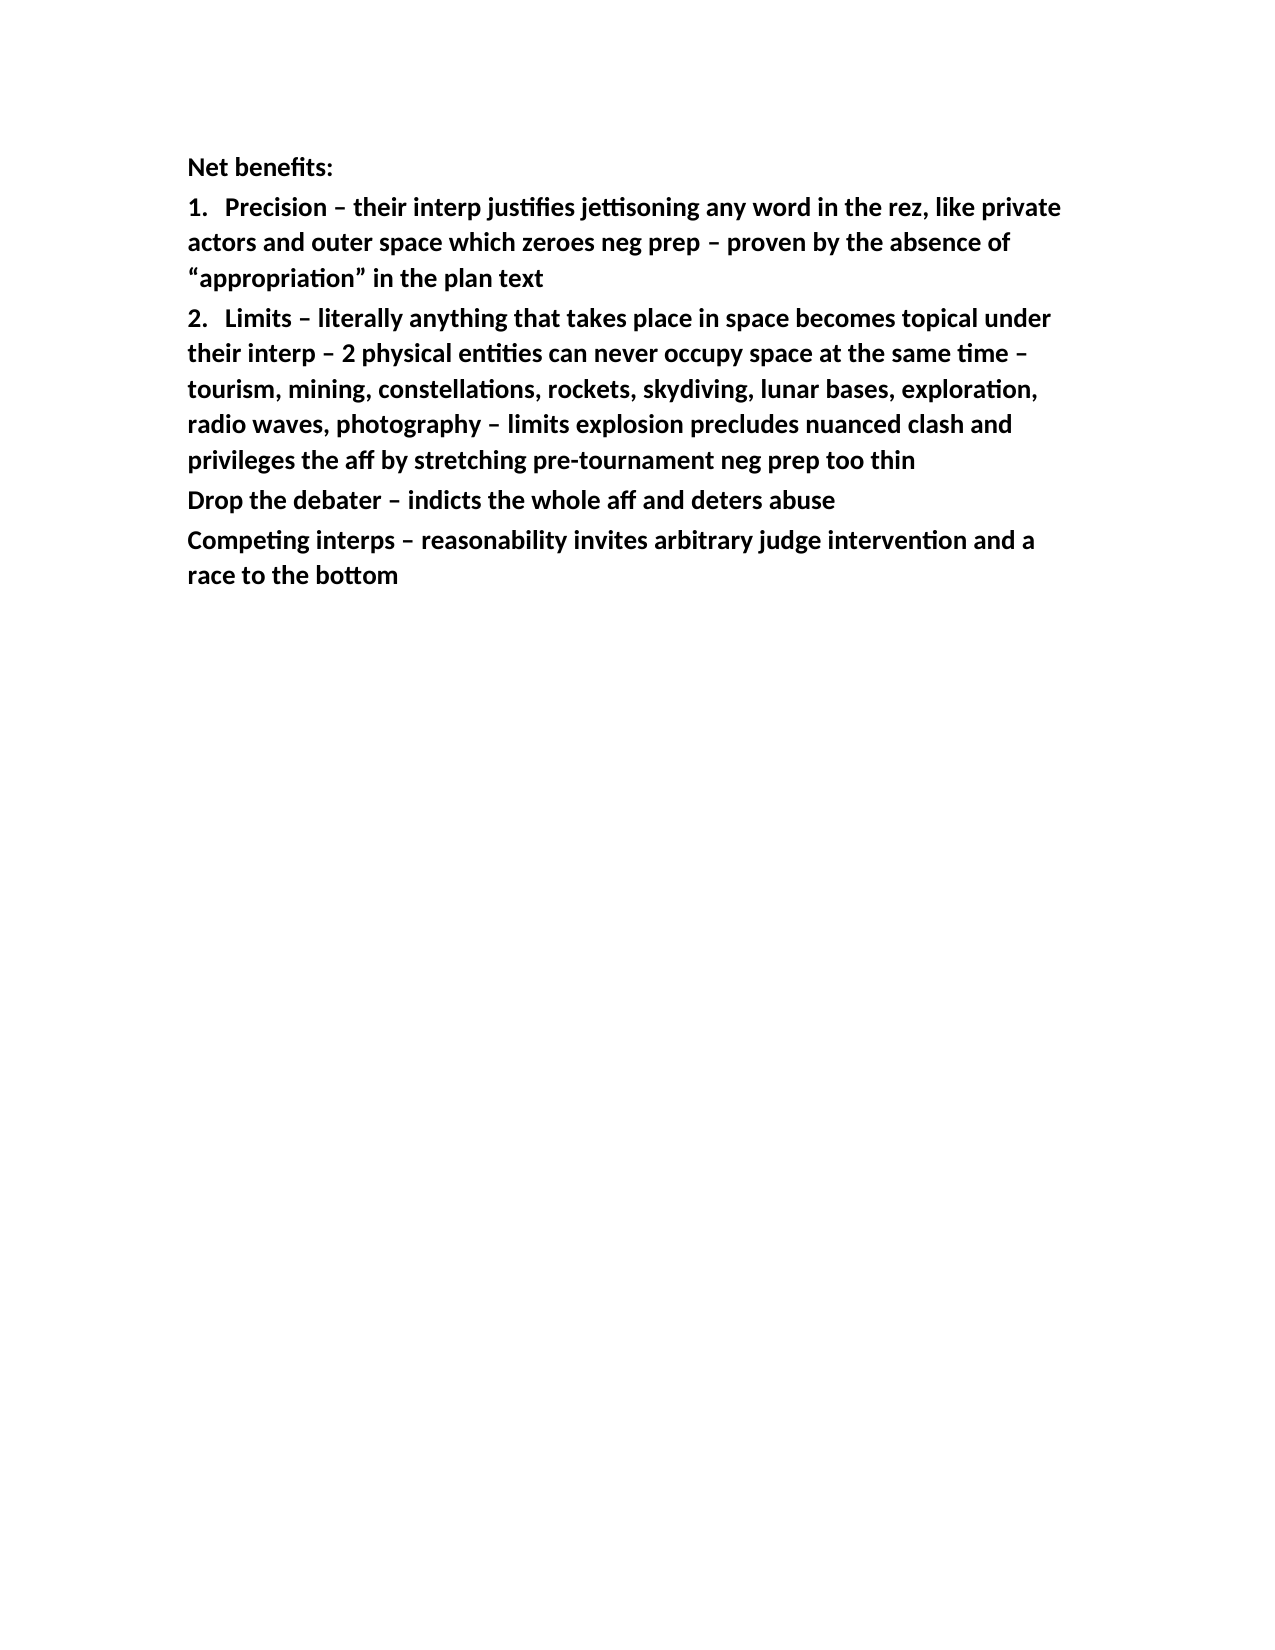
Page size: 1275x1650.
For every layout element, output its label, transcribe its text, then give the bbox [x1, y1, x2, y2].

subtitle Net benefits: [187, 150, 1087, 183]
subtitle Drop the debater – indicts the whole aff and deters abuse [187, 483, 1087, 516]
subtitle Precision – their interp justifies jettisoning any word in the rez, like private actors and outer space which zeroes neg prep – proven by the absence of “appropriation” in the plan text [187, 190, 1087, 294]
subtitle Competing interps – reasonability invites arbitrary judge intervention and a race to the bottom [187, 523, 1087, 592]
subtitle Limits – literally anything that takes place in space becomes topical under their interp – 2 physical entities can never occupy space at the same time – tourism, mining, constellations, rockets, skydiving, lunar bases, exploration, radio waves, photography – limits explosion precludes nuanced clash and privileges the aff by stretching pre-tournament neg prep too thin [187, 301, 1087, 476]
